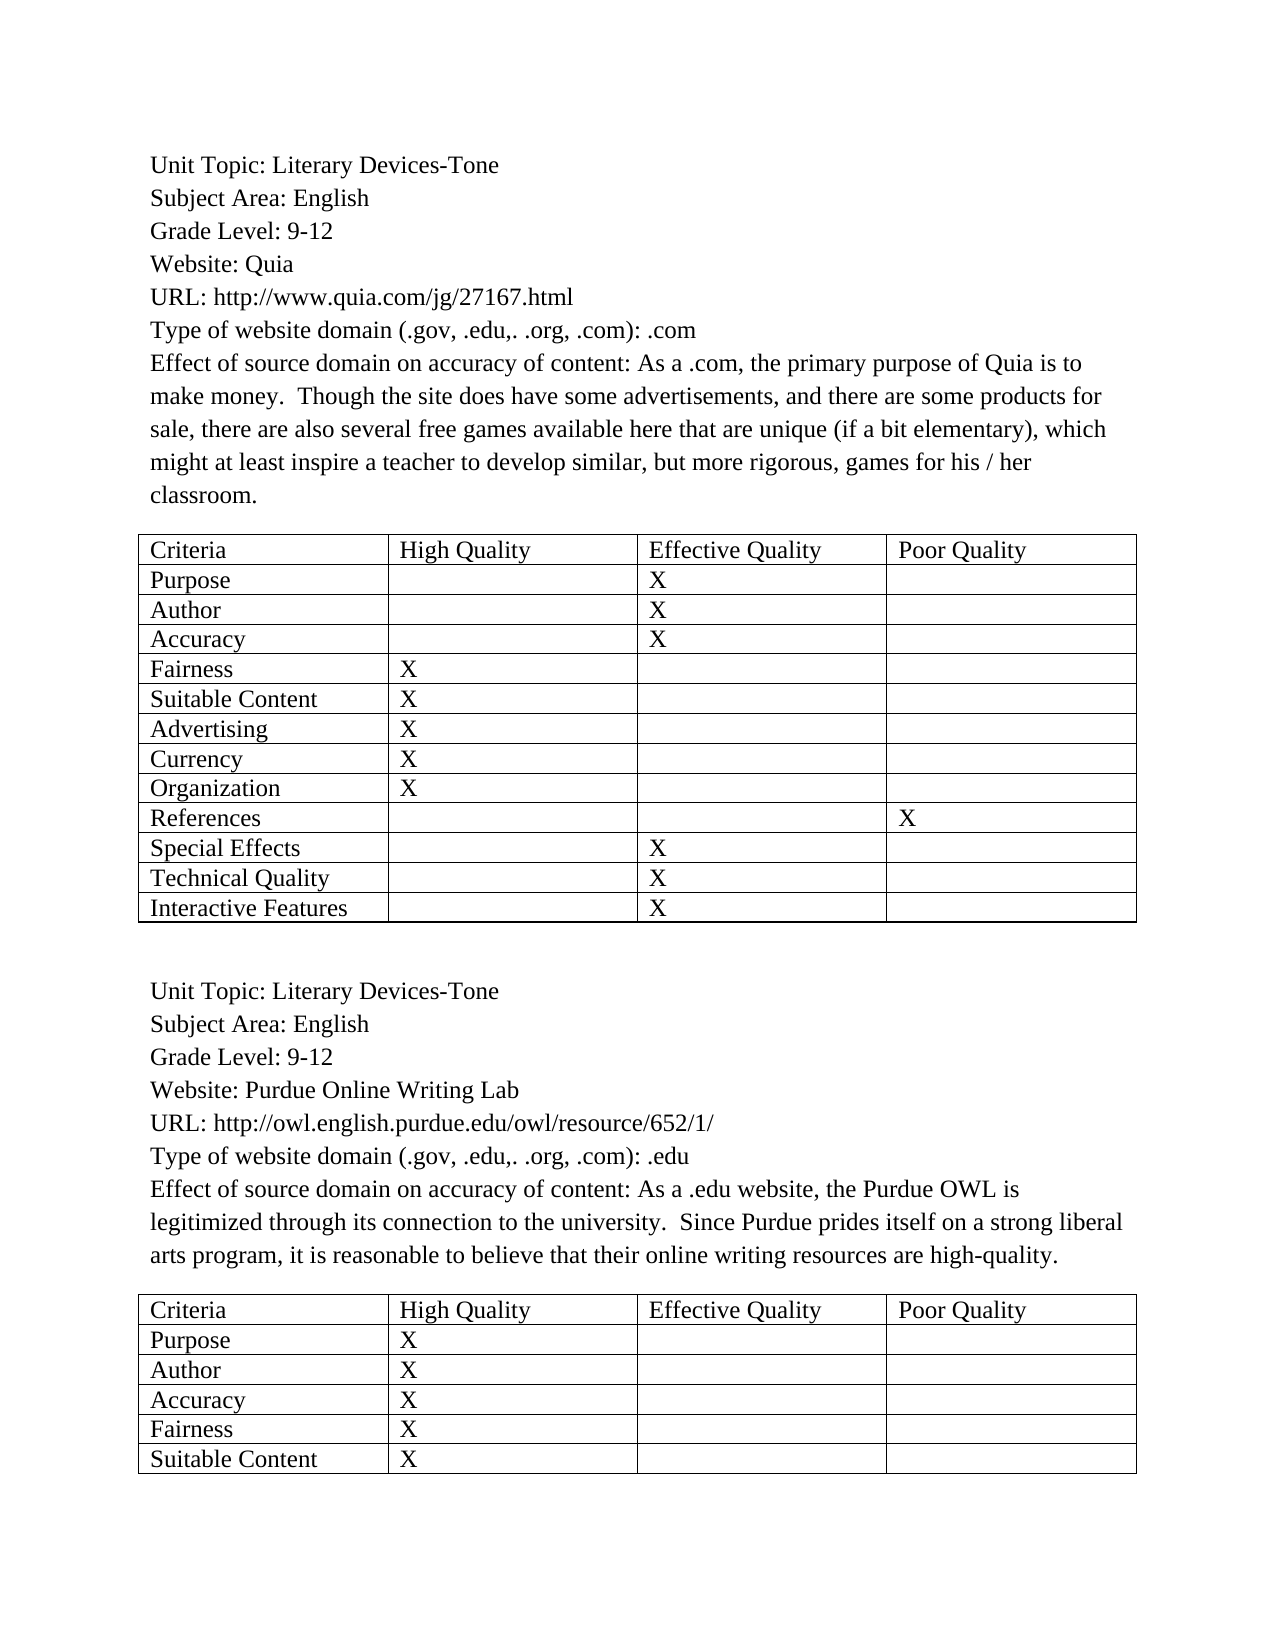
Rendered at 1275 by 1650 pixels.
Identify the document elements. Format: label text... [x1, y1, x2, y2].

table_cell [887, 1385, 1136, 1413]
table_cell X [389, 654, 637, 683]
table_cell [638, 803, 886, 832]
table_cell Author [139, 595, 388, 623]
text Unit Topic: Literary Devices-Tone Subject Area: English Grade Level: 9-12 Website: Quia URL: http://www.quia.com/jg/27167.html Type of website domain (.gov, .edu,. .org, .com): .com Effect of source domain on accuracy of content: As a .com, the primary purpose of Quia is to make money. Though the site does have some advertisements, and there are some products for sale, there are also several free games available here that are unique (if a bit elementary), which might at least inspire a teacher to develop similar, but more rigorous, games for his / her classroom. [150, 150, 1125, 509]
table_cell Suitable Content [139, 684, 388, 713]
table_cell [887, 1355, 1136, 1384]
table_cell Organization [139, 774, 388, 802]
table_cell X [638, 833, 886, 862]
table_cell [638, 714, 886, 743]
table_cell X [389, 714, 637, 743]
table_cell [887, 893, 1136, 921]
table_cell [887, 1415, 1136, 1443]
table_cell [887, 625, 1136, 653]
table_cell Currency [139, 744, 388, 772]
table_header Effective Quality [638, 535, 886, 564]
table_cell X [389, 1385, 637, 1413]
table_cell X [887, 803, 1136, 832]
table_cell [887, 774, 1136, 802]
table_cell Fairness [139, 654, 388, 683]
table_cell [887, 1444, 1136, 1473]
table_cell [389, 893, 637, 921]
text Unit Topic: Literary Devices-Tone Subject Area: English Grade Level: 9-12 Website: Purdue Online Writing Lab URL: http://owl.english.purdue.edu/owl/resource/652/1/ Type of website domain (.gov, .edu,. .org, .com): .edu Effect of source domain on accuracy of content: As a .edu website, the Purdue OWL is legitimized through its connection to the university. Since Purdue prides itself on a strong liberal arts program, it is reasonable to believe that their online writing resources are high-quality. [150, 976, 1125, 1269]
table_cell [887, 863, 1136, 892]
table_cell [638, 774, 886, 802]
table_cell [887, 744, 1136, 772]
table_cell [638, 1385, 886, 1413]
table_cell X [389, 1415, 637, 1443]
table_cell X [389, 1325, 637, 1354]
table_cell Suitable Content [139, 1444, 388, 1473]
table_cell Author [139, 1355, 388, 1384]
table_header Poor Quality [887, 535, 1136, 564]
table_cell Accuracy [139, 1385, 388, 1413]
table_cell [638, 1444, 886, 1473]
table_cell [638, 1415, 886, 1443]
table_header Poor Quality [887, 1295, 1136, 1324]
table_header High Quality [389, 1295, 637, 1324]
table_cell Advertising [139, 714, 388, 743]
table_header Criteria [139, 1295, 388, 1324]
table_cell [638, 1325, 886, 1354]
table_header Criteria [139, 535, 388, 564]
table_cell [638, 1355, 886, 1384]
table_cell X [638, 863, 886, 892]
table_cell Accuracy [139, 625, 388, 653]
table_cell Special Effects [139, 833, 388, 862]
table_cell [638, 684, 886, 713]
table_header High Quality [389, 535, 637, 564]
table_cell [887, 595, 1136, 623]
table_cell References [139, 803, 388, 832]
table_cell X [638, 565, 886, 594]
table_cell [389, 595, 637, 623]
table_cell [887, 714, 1136, 743]
table_cell [887, 654, 1136, 683]
table_cell X [638, 893, 886, 921]
table_cell X [389, 1355, 637, 1384]
table_cell [887, 565, 1136, 594]
table_cell X [638, 595, 886, 623]
table_cell [389, 803, 637, 832]
table_cell [887, 684, 1136, 713]
table_cell Purpose [139, 1325, 388, 1354]
table_cell [389, 625, 637, 653]
table_cell X [638, 625, 886, 653]
table_cell [887, 1325, 1136, 1354]
table_cell X [389, 684, 637, 713]
table_cell X [389, 1444, 637, 1473]
table_cell Interactive Features [139, 893, 388, 921]
table_cell X [389, 744, 637, 772]
table_cell Purpose [139, 565, 388, 594]
table_header Effective Quality [638, 1295, 886, 1324]
table_cell [389, 565, 637, 594]
table_cell [389, 833, 637, 862]
table_cell X [389, 774, 637, 802]
table_cell Technical Quality [139, 863, 388, 892]
table_cell [638, 654, 886, 683]
table_cell [638, 744, 886, 772]
table_cell Fairness [139, 1415, 388, 1443]
table_cell [389, 863, 637, 892]
table_cell [887, 833, 1136, 862]
